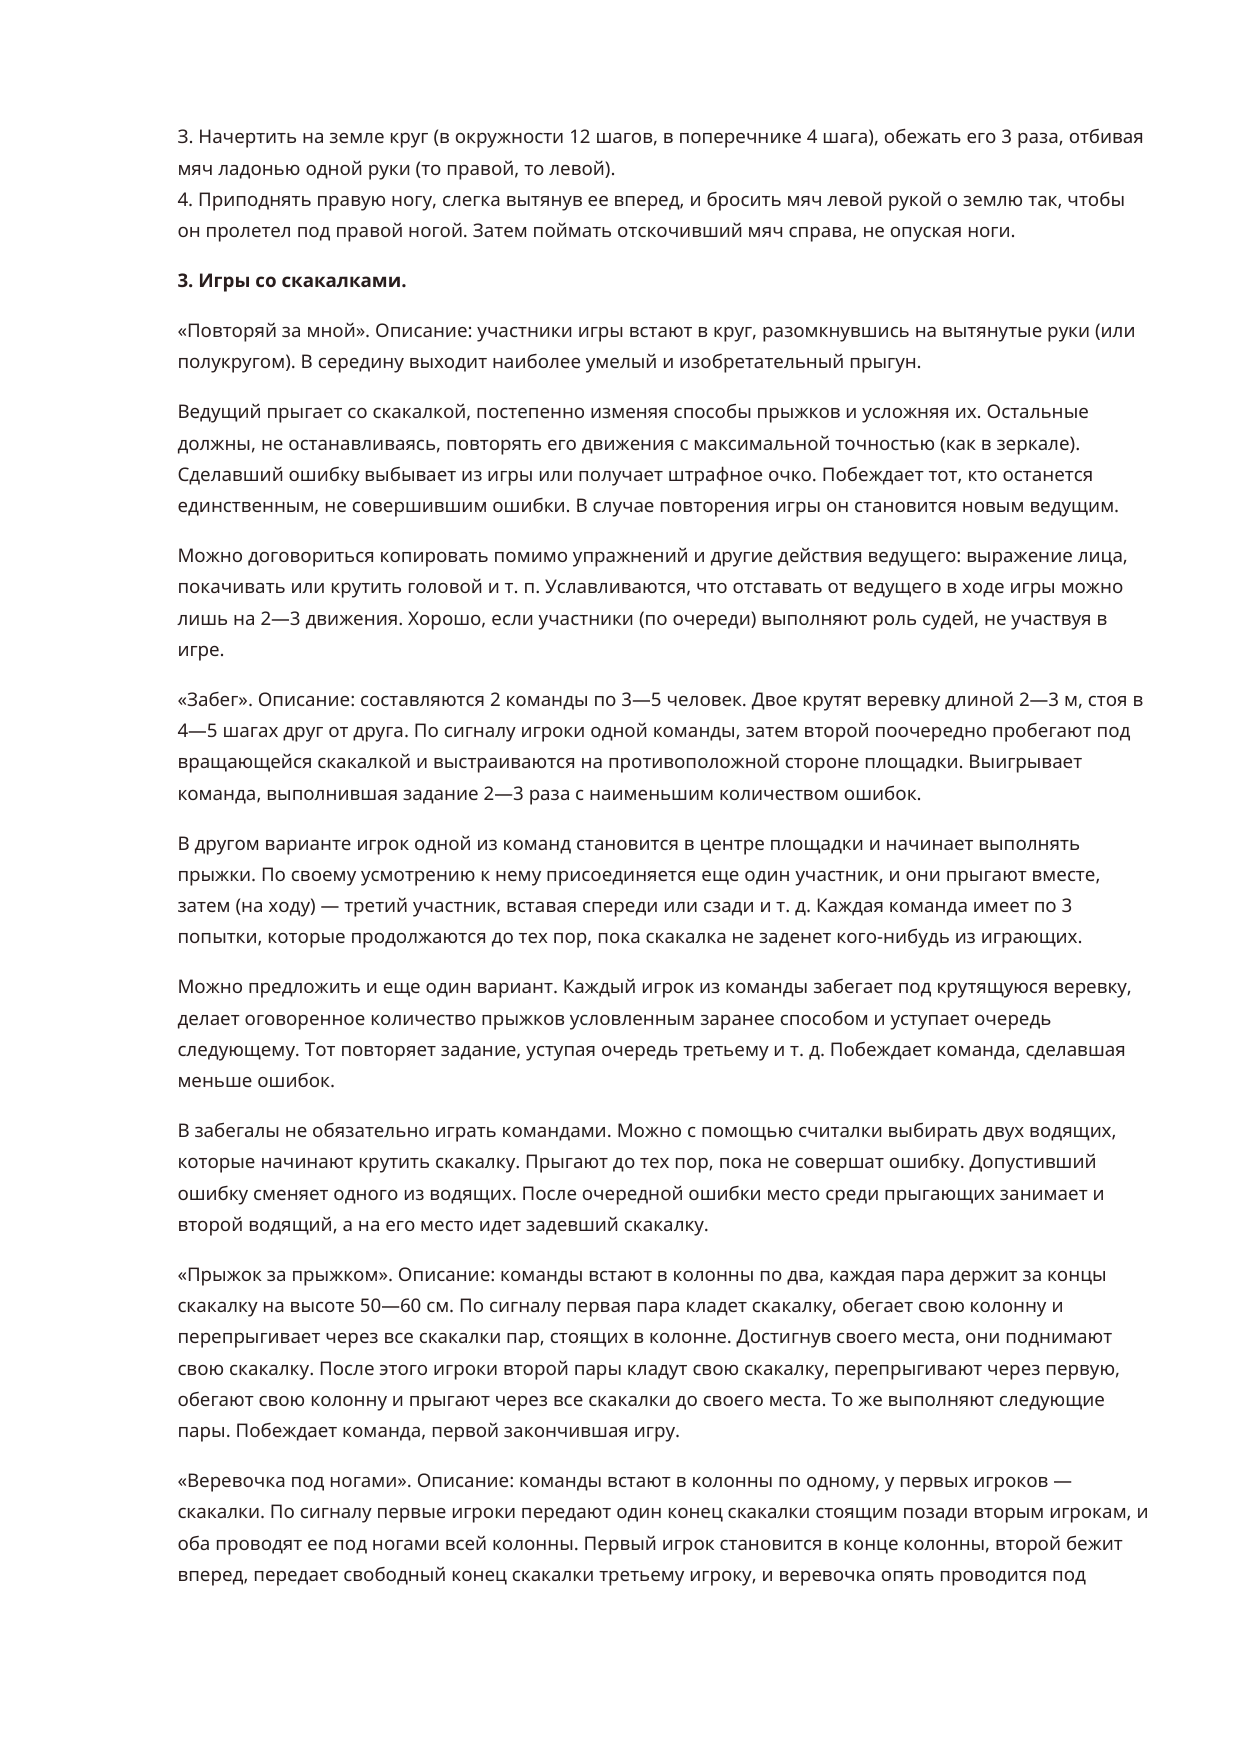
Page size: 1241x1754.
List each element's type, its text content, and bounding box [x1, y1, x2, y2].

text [177, 1462, 1152, 1587]
text Можно предложить и еще один вариант. Каждый игрок из команды забегает под крутящуюся веревку, делает оговоренное количество прыжков условленным заранее способом и уступает очередь следующему. Тот повторяет задание, уступая очередь третьему и т. д. Побеждает команда, сделавшая меньше ошибок. [177, 968, 1152, 1093]
text Ведущий прыгает со скакалкой, постепенно изменяя способы прыжков и усложняя их. Остальные должны, не останавливаясь, повторять его движения с максимальной точностью (как в зеркале). Сделавший ошибку выбывает из игры или получает штрафное очко. Побеждает тот, кто останется единственным, не совершившим ошибки. В случае повторения игры он становится новым ведущим. [177, 393, 1152, 518]
text 3. Игры со скакалками. [177, 262, 1152, 293]
text «Забег». Описание: составляются 2 команды по 3—5 человек. Двое крутят веревку длиной 2—3 м, стоя в 4—5 шагах друг от друга. По сигналу игроки одной команды, затем второй поочередно пробегают под вращающейся скакалкой и выстраиваются на противоположной стороне площадки. Выигрывает команда, выполнившая задание 2—3 раза с наименьшим количеством ошибок. [177, 681, 1152, 806]
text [177, 118, 1152, 243]
text «Повторяй за мной». Описание: участники игры встают в круг, разомкнувшись на вытянутые руки (или полукругом). В середину выходит наиболее умелый и изобретательный прыгун. [177, 312, 1152, 374]
text В забегалы не обязательно играть командами. Можно с помощью считалки выбирать двух водящих, которые начинают крутить скакалку. Прыгают до тех пор, пока не совершат ошибку. Допустивший ошибку сменяет одного из водящих. После очередной ошибки место среди прыгающих занимает и второй водящий, а на его место идет задевший скакалку. [177, 1112, 1152, 1237]
text «Прыжок за прыжком». Описание: команды встают в колонны по два, каждая пара держит за концы скакалку на высоте 50—60 см. По сигналу первая пара кладет скакалку, обегает свою колонну и перепрыгивает через все скакалки пар, стоящих в колонне. Достигнув своего места, они поднимают свою скакалку. После этого игроки второй пары кладут свою скакалку, перепрыгивают через первую, обегают свою колонну и прыгают через все скакалки до своего места. То же выполняют следующие пары. Побеждает команда, первой закончившая игру. [177, 1256, 1152, 1443]
text Можно договориться копировать помимо упражнений и другие действия ведущего: выражение лица, покачивать или крутить головой и т. п. Уславливаются, что отставать от ведущего в ходе игры можно лишь на 2—3 движения. Хорошо, если участники (по очереди) выполняют роль судей, не участвуя в игре. [177, 537, 1152, 662]
text В другом варианте игрок одной из команд становится в центре площадки и начинает выполнять прыжки. По своему усмотрению к нему присоединяется еще один участник, и они прыгают вместе, затем (на ходу) — третий участник, вставая спереди или сзади и т. д. Каждая команда имеет по 3 попытки, которые продолжаются до тех пор, пока скакалка не заденет кого-нибудь из играющих. [177, 824, 1152, 949]
